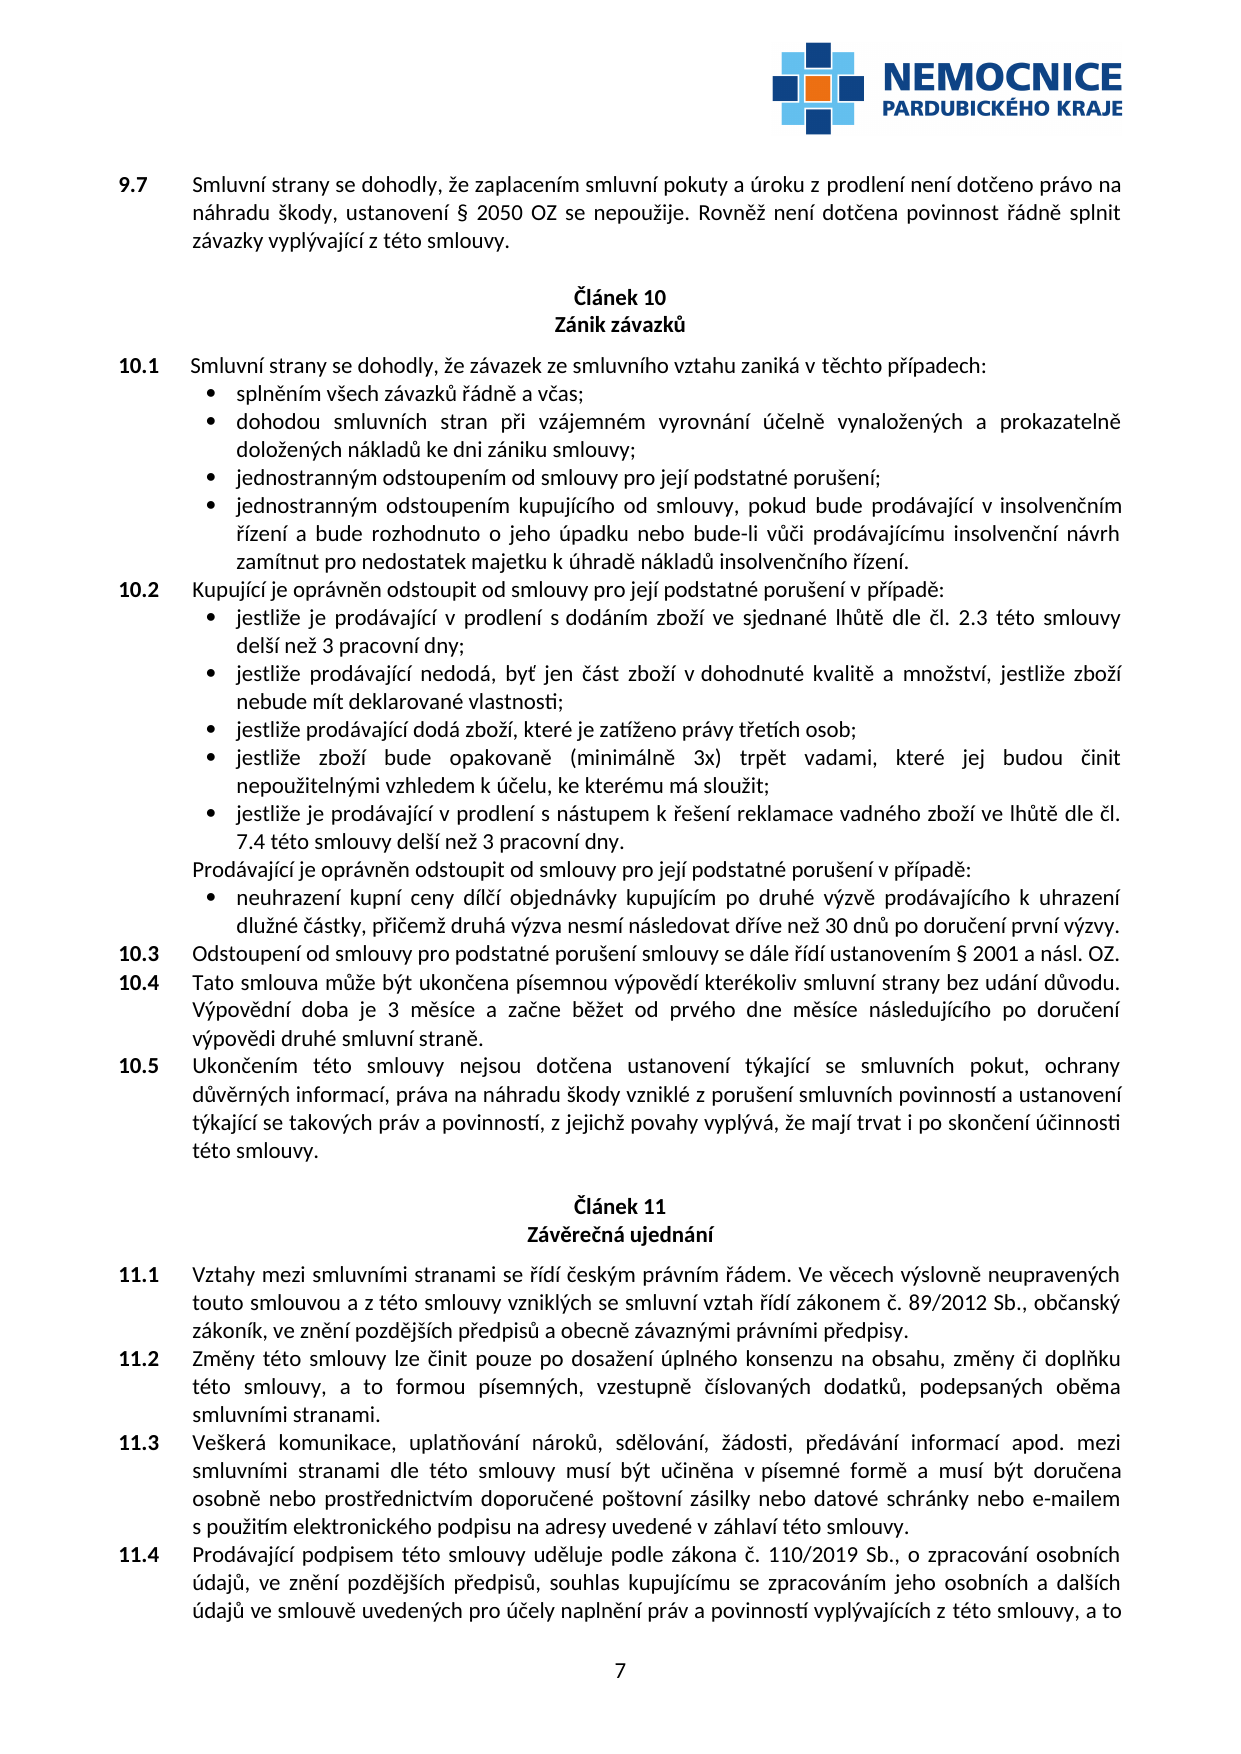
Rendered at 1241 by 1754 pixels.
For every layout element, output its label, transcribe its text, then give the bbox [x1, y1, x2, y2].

text 11.1 Vztahy mezi smluvními stranami se řídí českým právním řádem. Ve věcech výslovně neupravených touto smlouvou a z této smlouvy vzniklých se smluvní vztah řídí zákonem č. 89/2012 Sb., občanský zákoník, ve znění pozdějších předpisů a obecně závaznými právními předpisy. [118, 1260, 1122, 1344]
text Prodávající je oprávněn odstoupit od smlouvy pro její podstatné porušení v případě: [118, 856, 1122, 883]
text 11.2 Změny této smlouvy lze činit pouze po dosažení úplného konsenzu na obsahu, změny či doplňku této smlouvy, a to formou písemných, vzestupně číslovaných dodatků, podepsaných oběma smluvními stranami. [118, 1344, 1122, 1428]
list jestliže prodávající dodá zboží, které je zatíženo právy třetích osob; [207, 715, 1122, 743]
text 10.2 Kupující je oprávněn odstoupit od smlouvy pro její podstatné porušení v případě: [118, 575, 1122, 603]
list splněním všech závazků řádně a včas; [207, 379, 1122, 407]
text 9.7 Smluvní strany se dohodly, že zaplacením smluvní pokuty a úroku z prodlení není dotčeno právo na náhradu škody, ustanovení § 2050 OZ se nepoužije. Rovněž není dotčena povinnost řádně splnit závazky vyplývající z této smlouvy. [118, 171, 1122, 254]
text 10.3 Odstoupení od smlouvy pro podstatné porušení smlouvy se dále řídí ustanovením § 2001 a násl. OZ. [118, 939, 1122, 968]
list dohodou smluvních stran při vzájemném vyrovnání účelně vynaložených a prokazatelně doložených nákladů ke dni zániku smlouvy; [207, 407, 1122, 463]
text 10.1 Smluvní strany se dohodly, že závazek ze smluvního vztahu zaniká v těchto případech: [118, 351, 1122, 379]
list jestliže je prodávající v prodlení s nástupem k řešení reklamace vadného zboží ve lhůtě dle čl. 7.4 této smlouvy delší než 3 pracovní dny. [207, 799, 1122, 856]
text Článek 11 [118, 1192, 1122, 1220]
list jednostranným odstoupením kupujícího od smlouvy, pokud bude prodávající v insolvenčním řízení a bude rozhodnuto o jeho úpadku nebo bude-li vůči prodávajícímu insolvenční návrh zamítnut pro nedostatek majetku k úhradě nákladů insolvenčního řízení. [207, 491, 1122, 575]
list jestliže prodávající nedodá, byť jen část zboží v dohodnuté kvalitě a množství, jestliže zboží nebude mít deklarované vlastnosti; [207, 659, 1122, 715]
list neuhrazení kupní ceny dílčí objednávky kupujícím po druhé výzvě prodávajícího k uhrazení dlužné částky, přičemž druhá výzva nesmí následovat dříve než 30 dnů po doručení první výzvy. [207, 883, 1122, 939]
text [118, 1541, 1122, 1624]
text 10.4 Tato smlouva může být ukončena písemnou výpovědí kterékoliv smluvní strany bez udání důvodu. Výpovědní doba je 3 měsíce a začne běžet od prvého dne měsíce následujícího po doručení výpovědi druhé smluvní straně. [118, 968, 1122, 1052]
text 10.5 Ukončením této smlouvy nejsou dotčena ustanovení týkající se smluvních pokut, ochrany důvěrných informací, práva na náhradu škody vzniklé z porušení smluvních povinností a ustanovení týkající se takových práv a povinností, z jejichž povahy vyplývá, že mají trvat i po skončení účinnosti této smlouvy. [118, 1052, 1122, 1164]
list jestliže zboží bude opakovaně (minimálně 3x) trpět vadami, které jej budou činit nepoužitelnými vzhledem k účelu, ke kterému má sloužit; [207, 743, 1122, 799]
text Závěrečná ujednání [118, 1220, 1122, 1248]
picture [771, 42, 1123, 136]
list jednostranným odstoupením od smlouvy pro její podstatné porušení; [207, 463, 1122, 491]
text 11.3 Veškerá komunikace, uplatňování nároků, sdělování, žádosti, předávání informací apod. mezi smluvními stranami dle této smlouvy musí být učiněna v písemné formě a musí být doručena osobně nebo prostřednictvím doporučené poštovní zásilky nebo datové schránky nebo e-mailem s použitím elektronického podpisu na adresy uvedené v záhlaví této smlouvy. [118, 1428, 1122, 1541]
text Zánik závazků [118, 311, 1122, 339]
list jestliže je prodávající v prodlení s dodáním zboží ve sjednané lhůtě dle čl. 2.3 této smlouvy delší než 3 pracovní dny; [207, 603, 1122, 659]
text Článek 10 [118, 283, 1122, 311]
